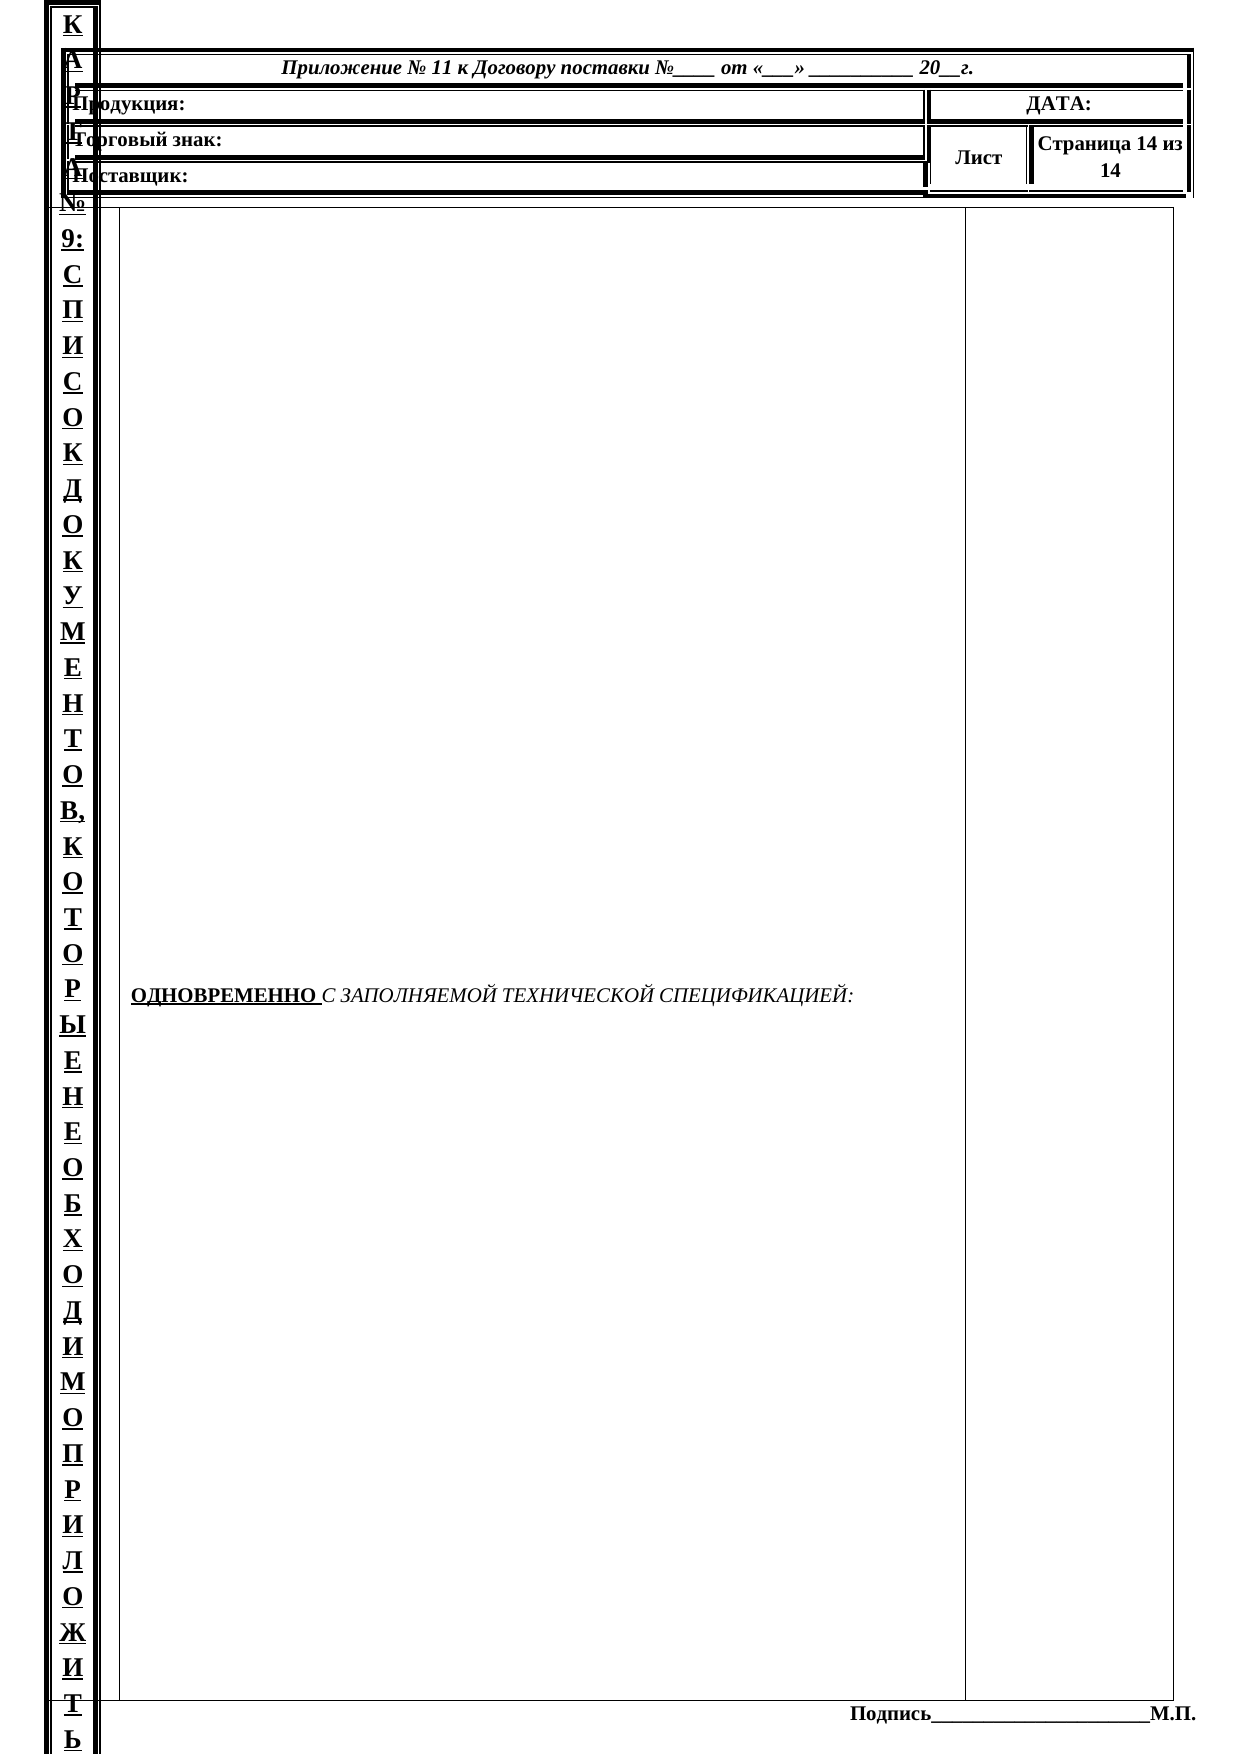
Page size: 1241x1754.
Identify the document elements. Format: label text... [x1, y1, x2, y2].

table_header [101, 208, 119, 1700]
table_header КАРТА №9: СПИСОК ДОКУМЕНТОВ, КОТОРЫЕ НЕОБХОДИМО ПРИЛОЖИТЬ [52, 8, 93, 1754]
table_header [966, 208, 1173, 1700]
table_header ОДНОВРЕМЕННО С ЗАПОЛНЯЕМОЙ ТЕХНИЧЕСКОЙ СПЕЦИФИКАЦИЕЙ: [120, 208, 965, 1700]
